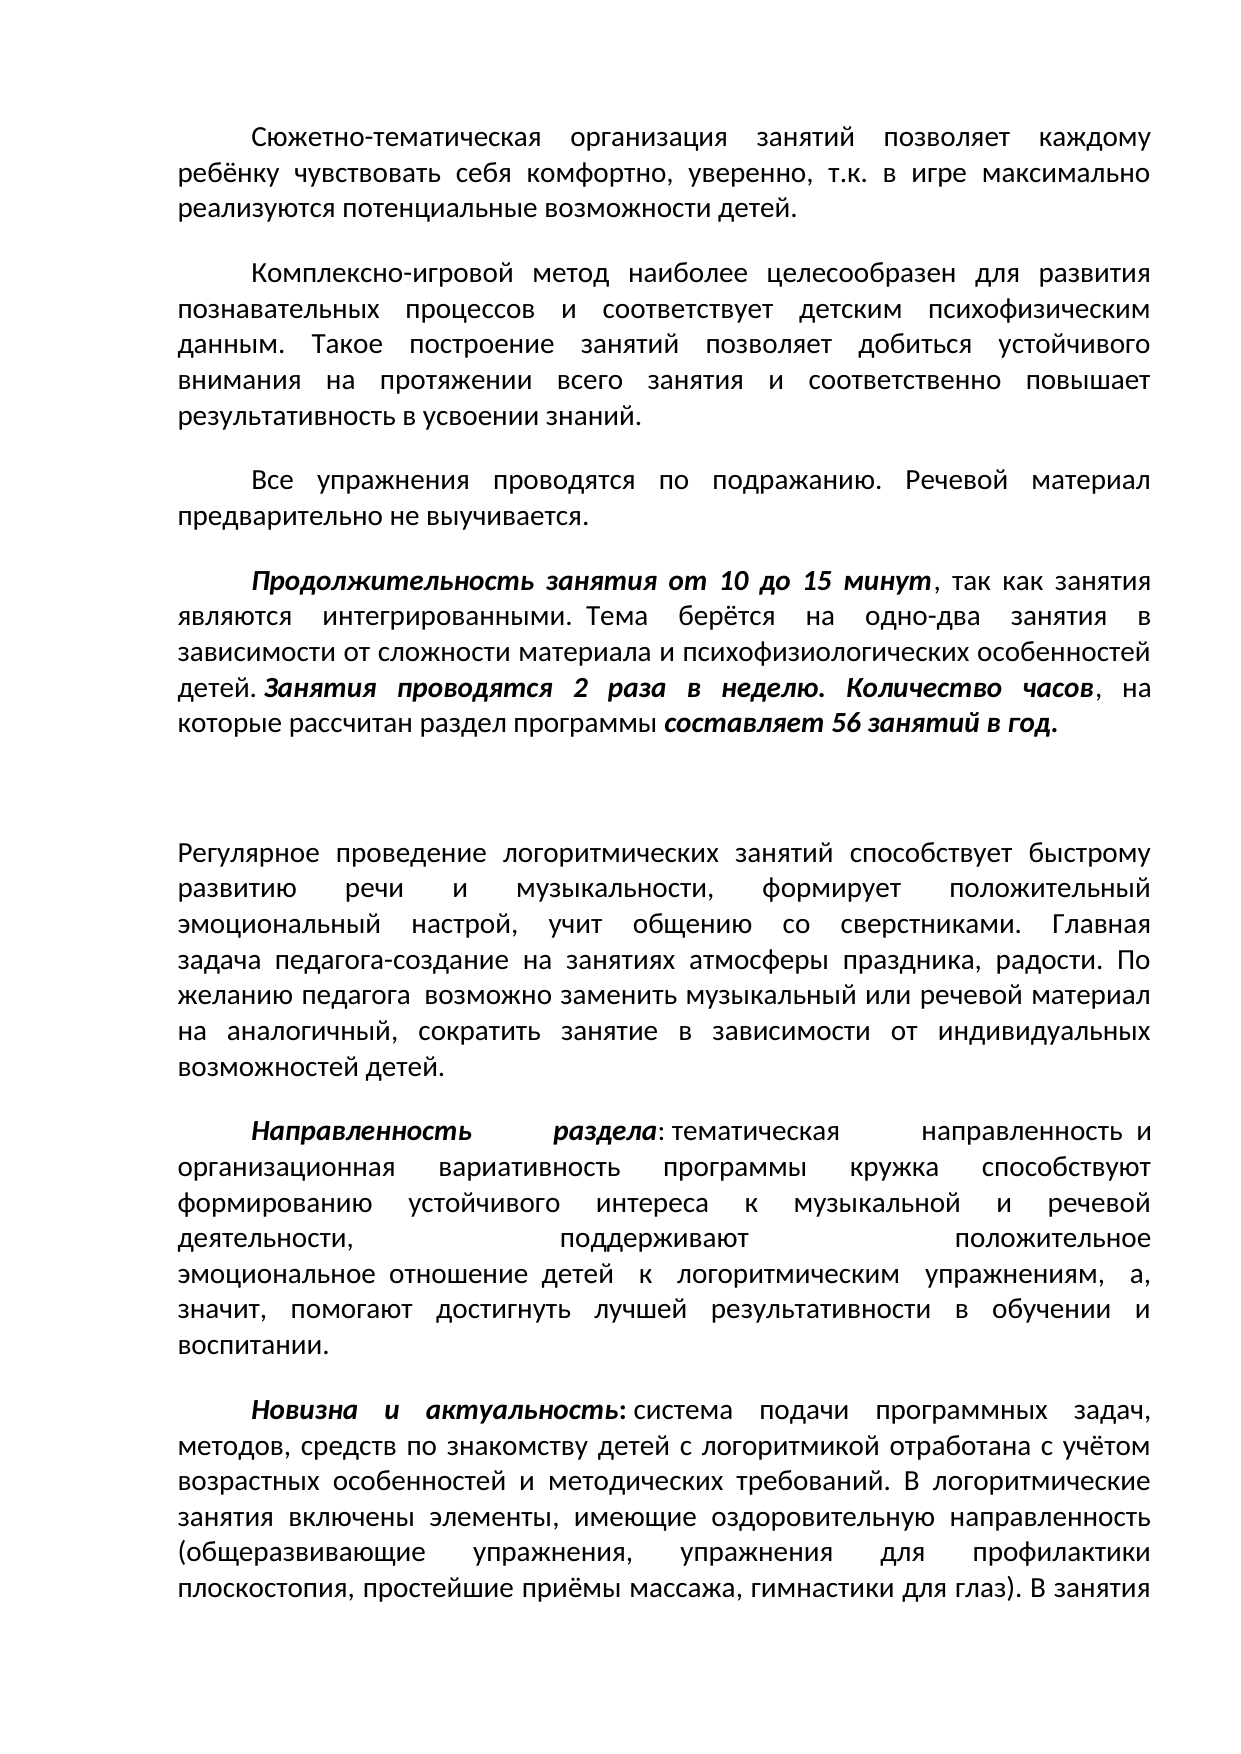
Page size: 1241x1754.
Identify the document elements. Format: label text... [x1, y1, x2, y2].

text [177, 1391, 1152, 1605]
text Сюжетно-тематическая организация занятий позволяет каждому ребёнку чувствовать себя комфортно, уверенно, т.к. в игре максимально реализуются потенциальные возможности детей. [177, 118, 1152, 225]
text Регулярное проведение логоритмических занятий способствует быстрому развитию речи и музыкальности, формирует положительный эмоциональный настрой, учит общению со сверстниками. Главная задача педагога-создание на занятиях атмосферы праздника, радости. По желанию педагога возможно заменить музыкальный или речевой материал на аналогичный, сократить занятие в зависимости от индивидуальных возможностей детей. [177, 834, 1152, 1083]
text Направленность раздела: тематическая направленность и организационная вариативность программы кружка способствуют формированию устойчивого интереса к музыкальной и речевой деятельности, поддерживают положительное эмоциональное отношение детей к логоритмическим упражнениям, а, значит, помогают достигнуть лучшей результативности в обучении и воспитании. [177, 1112, 1152, 1362]
text Продолжительность занятия от 10 до 15 минут, так как занятия являются интегрированными. Тема берётся на одно-два занятия в зависимости от сложности материала и психофизиологических особенностей детей. Занятия проводятся 2 раза в неделю. Количество часов, на которые рассчитан раздел программы составляет 56 занятий в год. [177, 562, 1152, 740]
text Все упражнения проводятся по подражанию. Речевой материал предварительно не выучивается. [177, 461, 1152, 533]
text Комплексно-игровой метод наиболее целесообразен для развития познавательных процессов и соответствует детским психофизическим данным. Такое построение занятий позволяет добиться устойчивого внимания на протяжении всего занятия и соответственно повышает результативность в усвоении знаний. [177, 254, 1152, 432]
